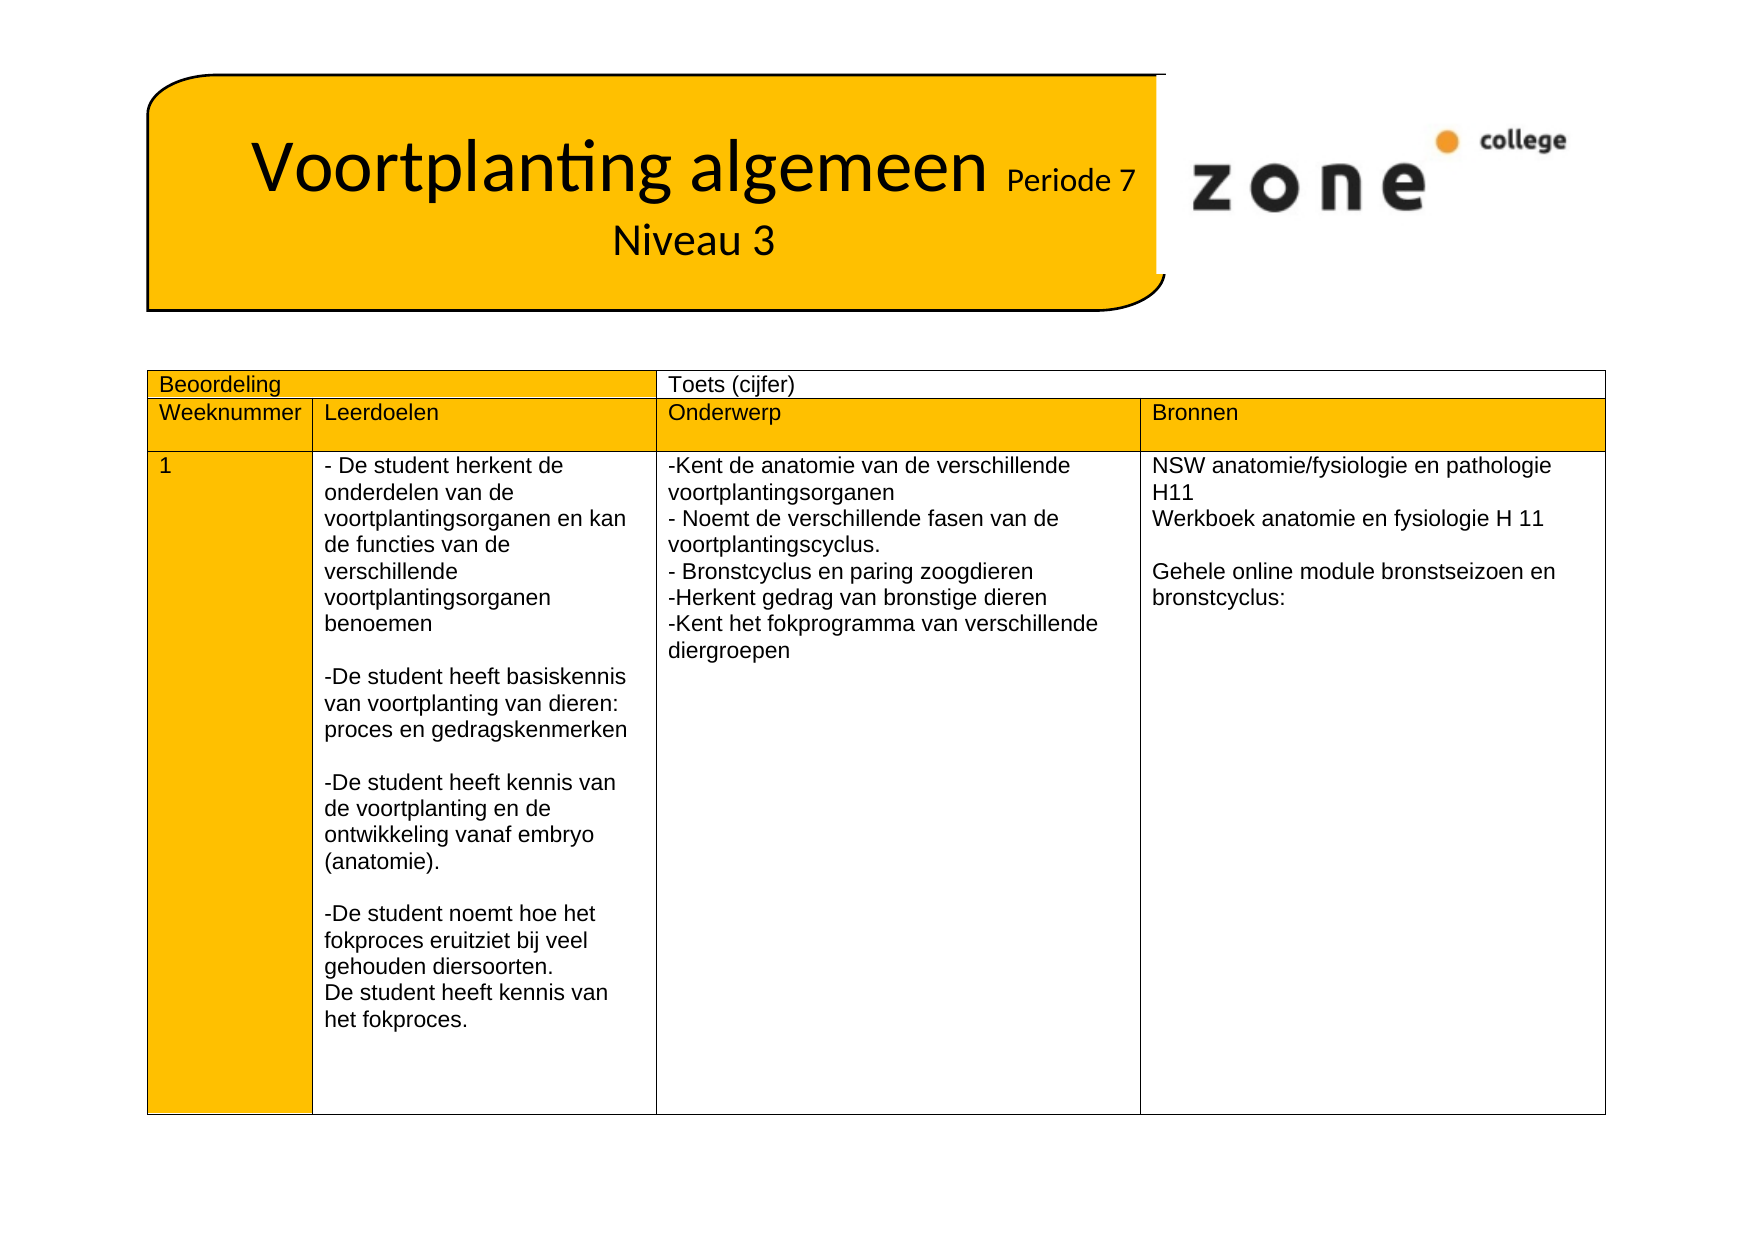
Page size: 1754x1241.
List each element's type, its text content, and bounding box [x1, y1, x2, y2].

table_cell NSW anatomie/fysiologie en pathologie H11 Werkboek anatomie en fysiologie H 11 Gehele online module bronstseizoen en bronstcyclus: [1141, 452, 1605, 1113]
table_cell Leerdoelen [313, 399, 656, 451]
table_header Toets (cijfer) [657, 371, 1605, 397]
table_cell Bronnen [1141, 399, 1605, 451]
table_cell 1 [148, 452, 312, 1113]
table_cell Weeknummer [148, 399, 312, 451]
picture [1156, 75, 1607, 274]
table_header Beoordeling [148, 371, 656, 397]
table_cell Onderwerp [657, 399, 1140, 451]
table_cell -Kent de anatomie van de verschillende voortplantingsorganen - Noemt de verschillende fasen van de voortplantingscyclus. - Bronstcyclus en paring zoogdieren -Herkent gedrag van bronstige dieren -Kent het fokprogramma van verschillende diergroepen [657, 452, 1140, 1113]
table_cell - De student herkent de onderdelen van de voortplantingsorganen en kan de functies van de verschillende voortplantingsorganen benoemen -De student heeft basiskennis van voortplanting van dieren: proces en gedragskenmerken -De student heeft kennis van de voortplanting en de ontwikkeling vanaf embryo (anatomie). -De student noemt hoe het fokproces eruitziet bij veel gehouden diersoorten. De student heeft kennis van het fokproces. [313, 452, 656, 1113]
